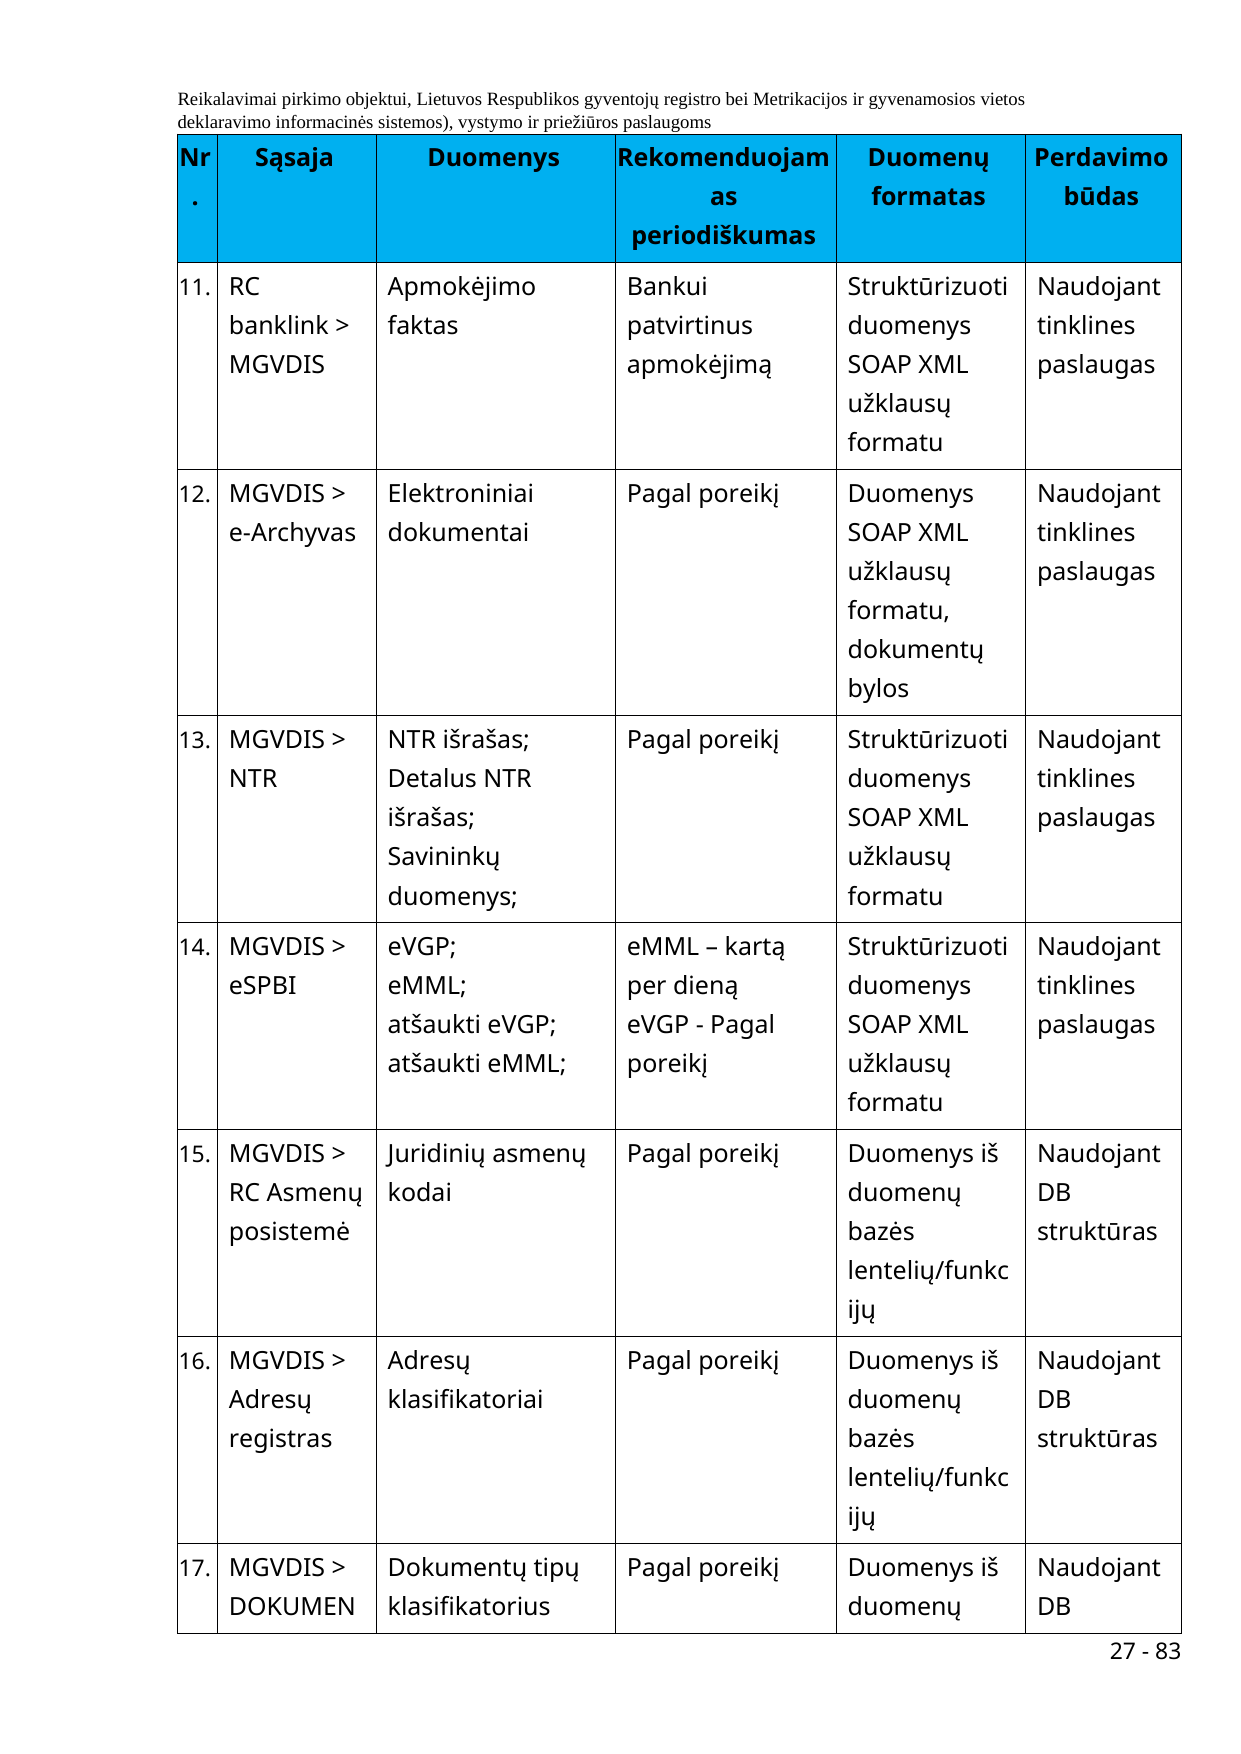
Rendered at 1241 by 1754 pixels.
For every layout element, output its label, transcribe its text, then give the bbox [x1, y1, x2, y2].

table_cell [837, 1337, 1025, 1543]
table_cell [178, 1130, 217, 1336]
table_cell Duomenys SOAP XML užklausų formatu, dokumentų bylos [837, 470, 1025, 715]
table_cell NTR išrašas; Detalus NTR išrašas; Savininkų duomenys; [377, 716, 615, 922]
table_header Sąsaja [218, 135, 376, 262]
table_cell Pagal poreikį [616, 1337, 836, 1543]
table_cell Adresų klasifikatoriai [377, 1337, 615, 1543]
table_header Duomenys [377, 135, 615, 262]
table_header Nr. [178, 135, 217, 262]
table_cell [837, 1544, 1025, 1633]
table_cell Naudojant tinklines paslaugas [1026, 923, 1181, 1129]
table_cell MGVDIS > Adresų registras [218, 1337, 376, 1543]
table_cell Duomenys iš duomenų bazės lentelių/funkcijų [837, 1130, 1025, 1336]
table_cell Pagal poreikį [616, 470, 836, 715]
table_cell Juridinių asmenų kodai [377, 1130, 615, 1336]
table_cell Struktūrizuoti duomenys SOAP XML užklausų formatu [837, 716, 1025, 922]
table_cell Naudojant DB struktūras [1026, 1544, 1181, 1633]
table_cell RC banklink > MGVDIS [218, 263, 376, 469]
table_header Duomenų formatas [837, 135, 1025, 262]
table_cell MGVDIS > eSPBI [218, 923, 376, 1129]
table_cell Elektroniniai dokumentai [377, 470, 615, 715]
table_cell Naudojant DB struktūras [1026, 1130, 1181, 1336]
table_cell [837, 263, 1025, 469]
table_cell Struktūrizuoti duomenys SOAP XML užklausų formatu [837, 923, 1025, 1129]
table_cell MGVDIS > RC Asmenų posistemė [218, 1130, 376, 1336]
table_cell [178, 1337, 217, 1543]
table_cell Pagal poreikį [616, 1544, 836, 1633]
table_cell Naudojant DB struktūras [1026, 1337, 1181, 1543]
table_cell Naudojant tinklines paslaugas [1026, 470, 1181, 715]
table_cell Pagal poreikį [616, 716, 836, 922]
table_cell [178, 470, 217, 715]
table_cell [178, 716, 217, 922]
table_cell Apmokėjimo faktas [377, 263, 615, 469]
table_cell MGVDIS > NTR [218, 716, 376, 922]
table_cell Naudojant tinklines paslaugas [1026, 263, 1181, 469]
table_cell MGVDIS > DOKUMENTAI [218, 1544, 376, 1633]
table_cell eVGP; eMML; atšaukti eVGP; atšaukti eMML; [377, 923, 615, 1129]
table_header Rekomenduojamas periodiškumas [616, 135, 836, 262]
table_cell [178, 263, 217, 469]
table_header Perdavimo būdas [1026, 135, 1181, 262]
table_cell Naudojant tinklines paslaugas [1026, 716, 1181, 922]
table_cell [178, 923, 217, 1129]
table_cell eMML – kartą per dieną eVGP - Pagal poreikį [616, 923, 836, 1129]
table_cell MGVDIS > e-Archyvas [218, 470, 376, 715]
table_cell Dokumentų tipų klasifikatorius [377, 1544, 615, 1633]
table_cell [178, 1544, 217, 1633]
table_cell Bankui patvirtinus apmokėjimą [616, 263, 836, 469]
table_cell Pagal poreikį [616, 1130, 836, 1336]
